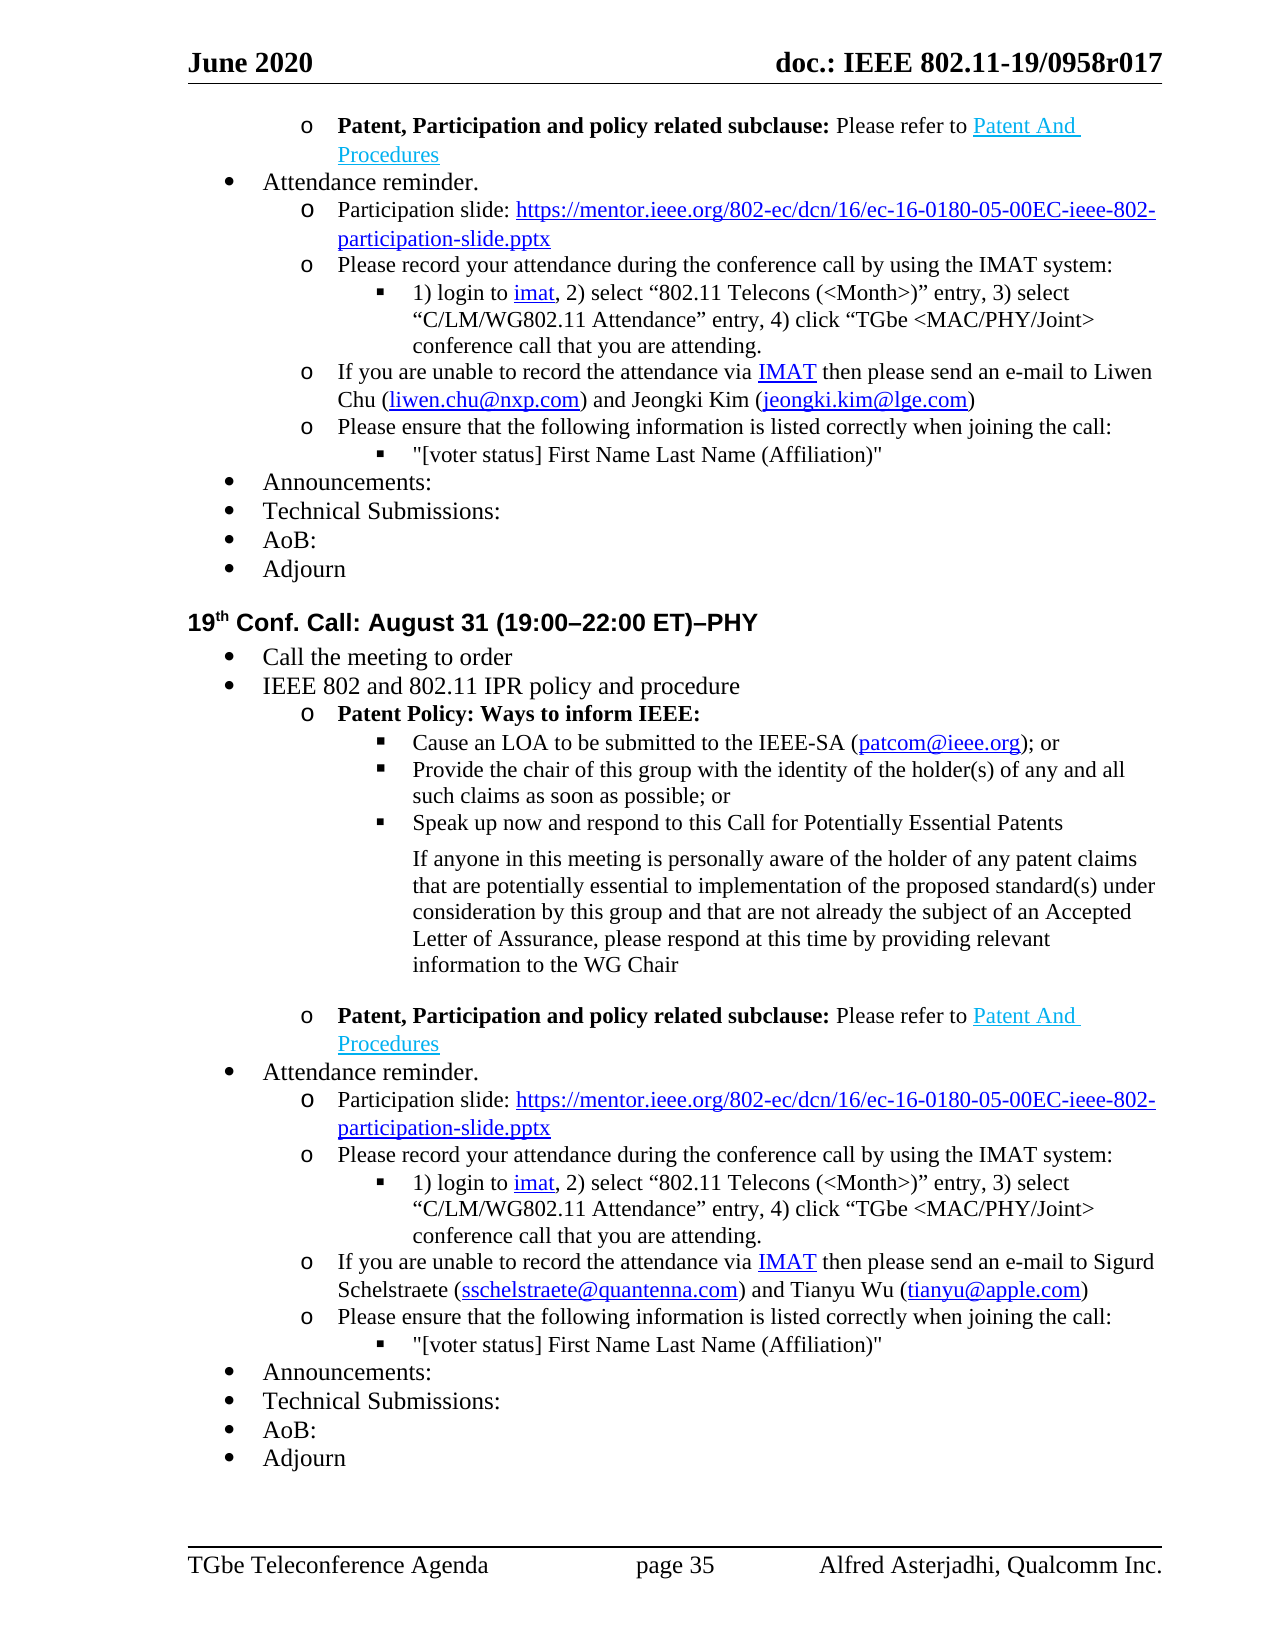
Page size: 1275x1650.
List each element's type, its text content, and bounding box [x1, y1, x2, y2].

list Patent, Participation and policy related subclause: Please refer to Patent And Procedures [300, 112, 1162, 167]
list If you are unable to record the attendance via IMAT then please send an e-mail to Sigurd Schelstraete (sschelstraete@quantenna.com) and Tianyu Wu (tianyu@apple.com) [300, 1248, 1162, 1303]
list Cause an LOA to be submitted to the IEEE-SA (patcom@ieee.org); or [375, 729, 1162, 756]
list Technical Submissions: [225, 1386, 1162, 1415]
list Participation slide: https://mentor.ieee.org/802-ec/dcn/16/ec-16-0180-05-00EC-ieee-802-participation-slide.pptx [300, 196, 1162, 251]
subtitle 19th Conf. Call: August 31 (19:00–22:00 ET)–PHY [187, 607, 1162, 636]
list Participation slide: https://mentor.ieee.org/802-ec/dcn/16/ec-16-0180-05-00EC-ieee-802-participation-slide.pptx [300, 1086, 1162, 1141]
list IEEE 802 and 802.11 IPR policy and procedure [225, 671, 1162, 700]
list AoB: [225, 1415, 1162, 1443]
list Speak up now and respond to this Call for Potentially Essential Patents [375, 809, 1162, 835]
list If anyone in this meeting is personally aware of the holder of any patent claims that are potentially essential to implementation of the proposed standard(s) under consideration by this group and that are not already the subject of an Accepted Letter of Assurance, please respond at this time by providing relevant information to the WG Chair [412, 846, 1162, 977]
list Please record your attendance during the conference call by using the IMAT system: [300, 1141, 1162, 1169]
list Adjourn [225, 554, 1162, 582]
list Technical Submissions: [225, 496, 1162, 525]
list Please ensure that the following information is listed correctly when joining the call: [300, 413, 1162, 441]
list "[voter status] First Name Last Name (Affiliation)" [375, 1331, 1162, 1357]
list Please ensure that the following information is listed correctly when joining the call: [300, 1303, 1162, 1331]
list Adjourn [225, 1443, 1162, 1472]
list Attendance reminder. [225, 1057, 1162, 1086]
list Patent, Participation and policy related subclause: Please refer to Patent And Procedures [300, 1002, 1162, 1057]
list Attendance reminder. [225, 167, 1162, 196]
list Provide the chair of this group with the identity of the holder(s) of any and all such claims as soon as possible; or [375, 756, 1162, 809]
list Call the meeting to order [225, 642, 1162, 671]
list 1) login to imat, 2) select “802.11 Telecons (<Month>)” entry, 3) select “C/LM/WG802.11 Attendance” entry, 4) click “TGbe <MAC/PHY/Joint> conference call that you are attending. [375, 1169, 1162, 1248]
list Patent Policy: Ways to inform IEEE: [300, 700, 1162, 729]
list If you are unable to record the attendance via IMAT then please send an e-mail to Liwen Chu (liwen.chu@nxp.com) and Jeongki Kim (jeongki.kim@lge.com) [300, 358, 1162, 413]
list Announcements: [225, 467, 1162, 496]
list AoB: [225, 525, 1162, 554]
list 1) login to imat, 2) select “802.11 Telecons (<Month>)” entry, 3) select “C/LM/WG802.11 Attendance” entry, 4) click “TGbe <MAC/PHY/Joint> conference call that you are attending. [375, 279, 1162, 358]
list "[voter status] First Name Last Name (Affiliation)" [375, 441, 1162, 467]
list Announcements: [225, 1357, 1162, 1386]
list Please record your attendance during the conference call by using the IMAT system: [300, 251, 1162, 279]
